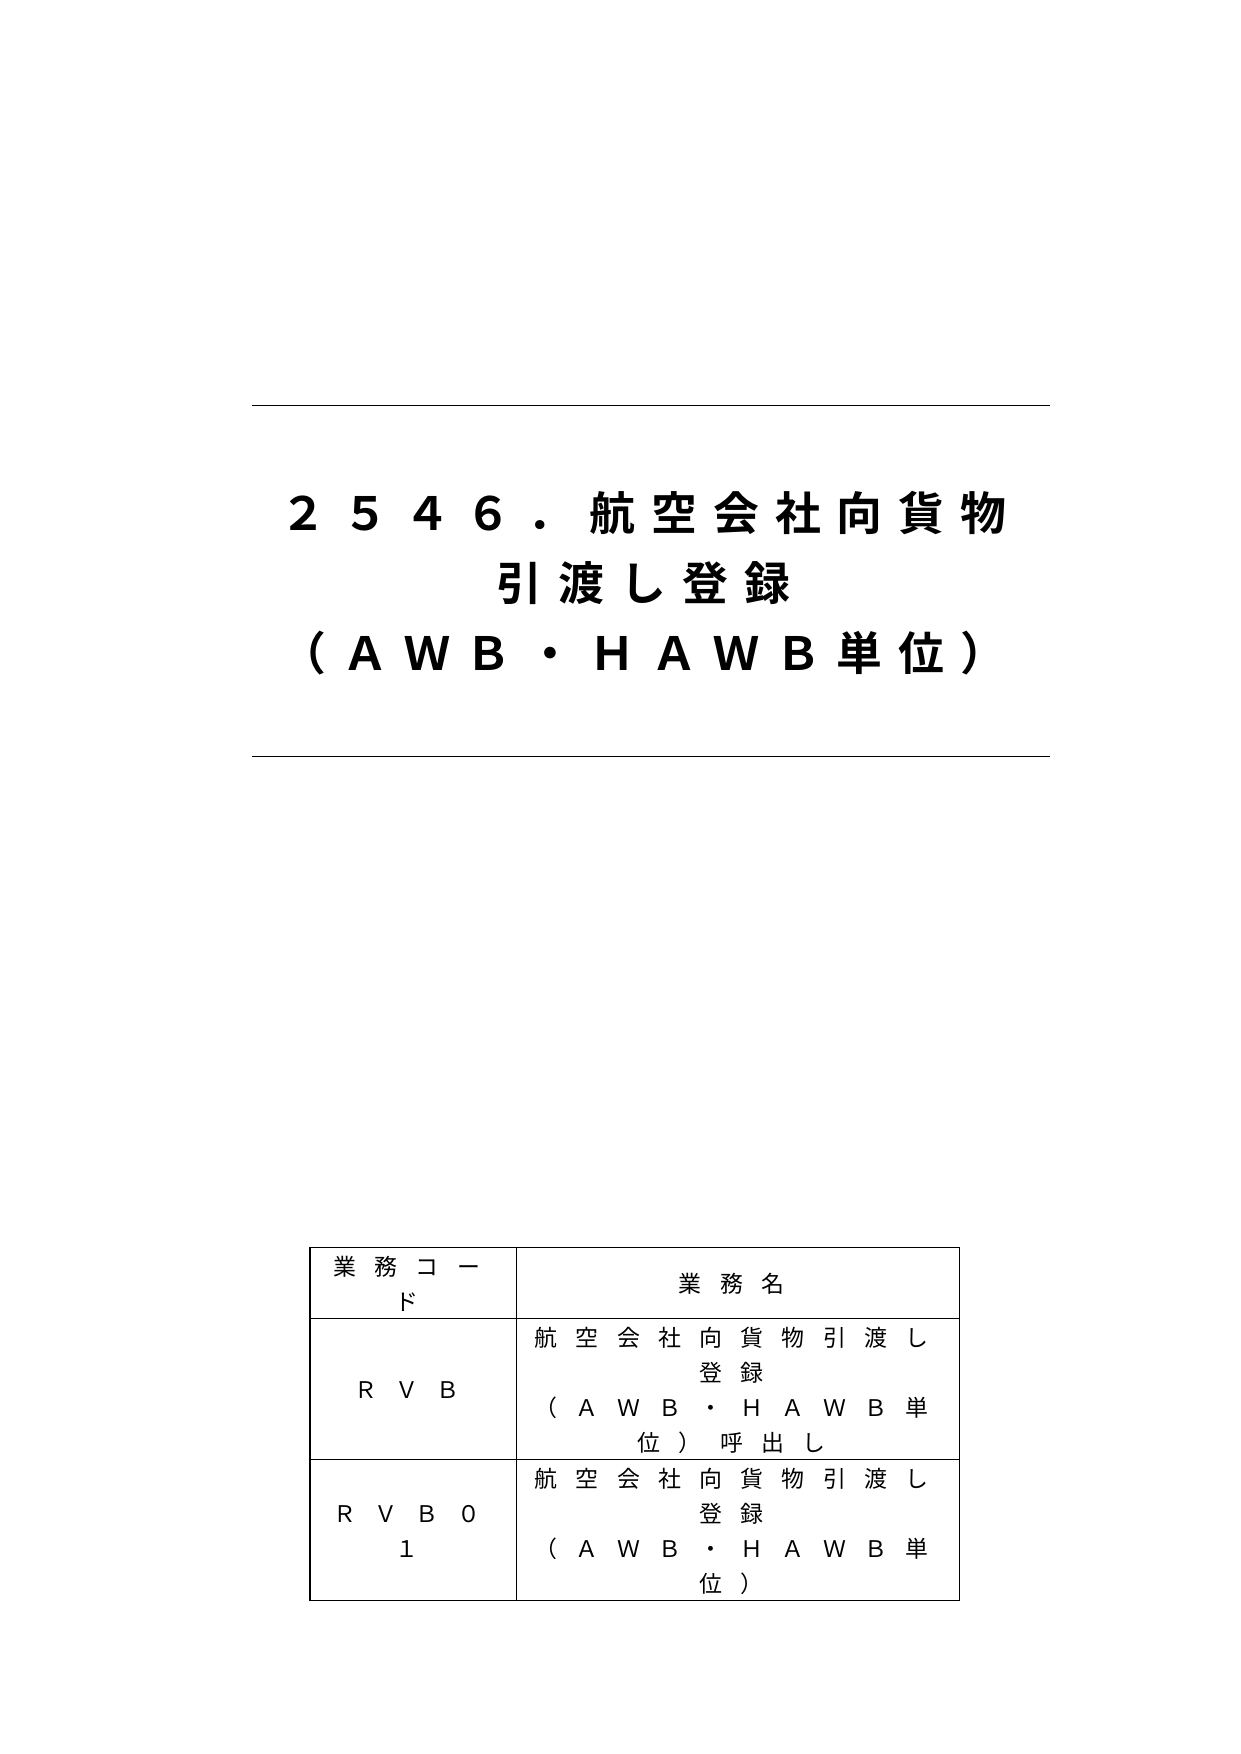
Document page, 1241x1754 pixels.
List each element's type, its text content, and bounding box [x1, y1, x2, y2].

table_cell 航空会社向貨物引渡し登録 （ＡＷＢ・ＨＡＷＢ単位） [517, 1460, 959, 1600]
table_cell 航空会社向貨物引渡し登録 （ＡＷＢ・ＨＡＷＢ単位）呼出し [517, 1319, 959, 1459]
table_header 業務コード [311, 1248, 516, 1318]
table_cell ＲＶＢ０１ [311, 1460, 516, 1600]
table_header 業務名 [517, 1248, 959, 1318]
table_header ２５４６．航空会社向貨物引渡し登録 （ＡＷＢ・ＨＡＷＢ単位） [252, 406, 1049, 756]
table_cell ＲＶＢ [311, 1319, 516, 1459]
